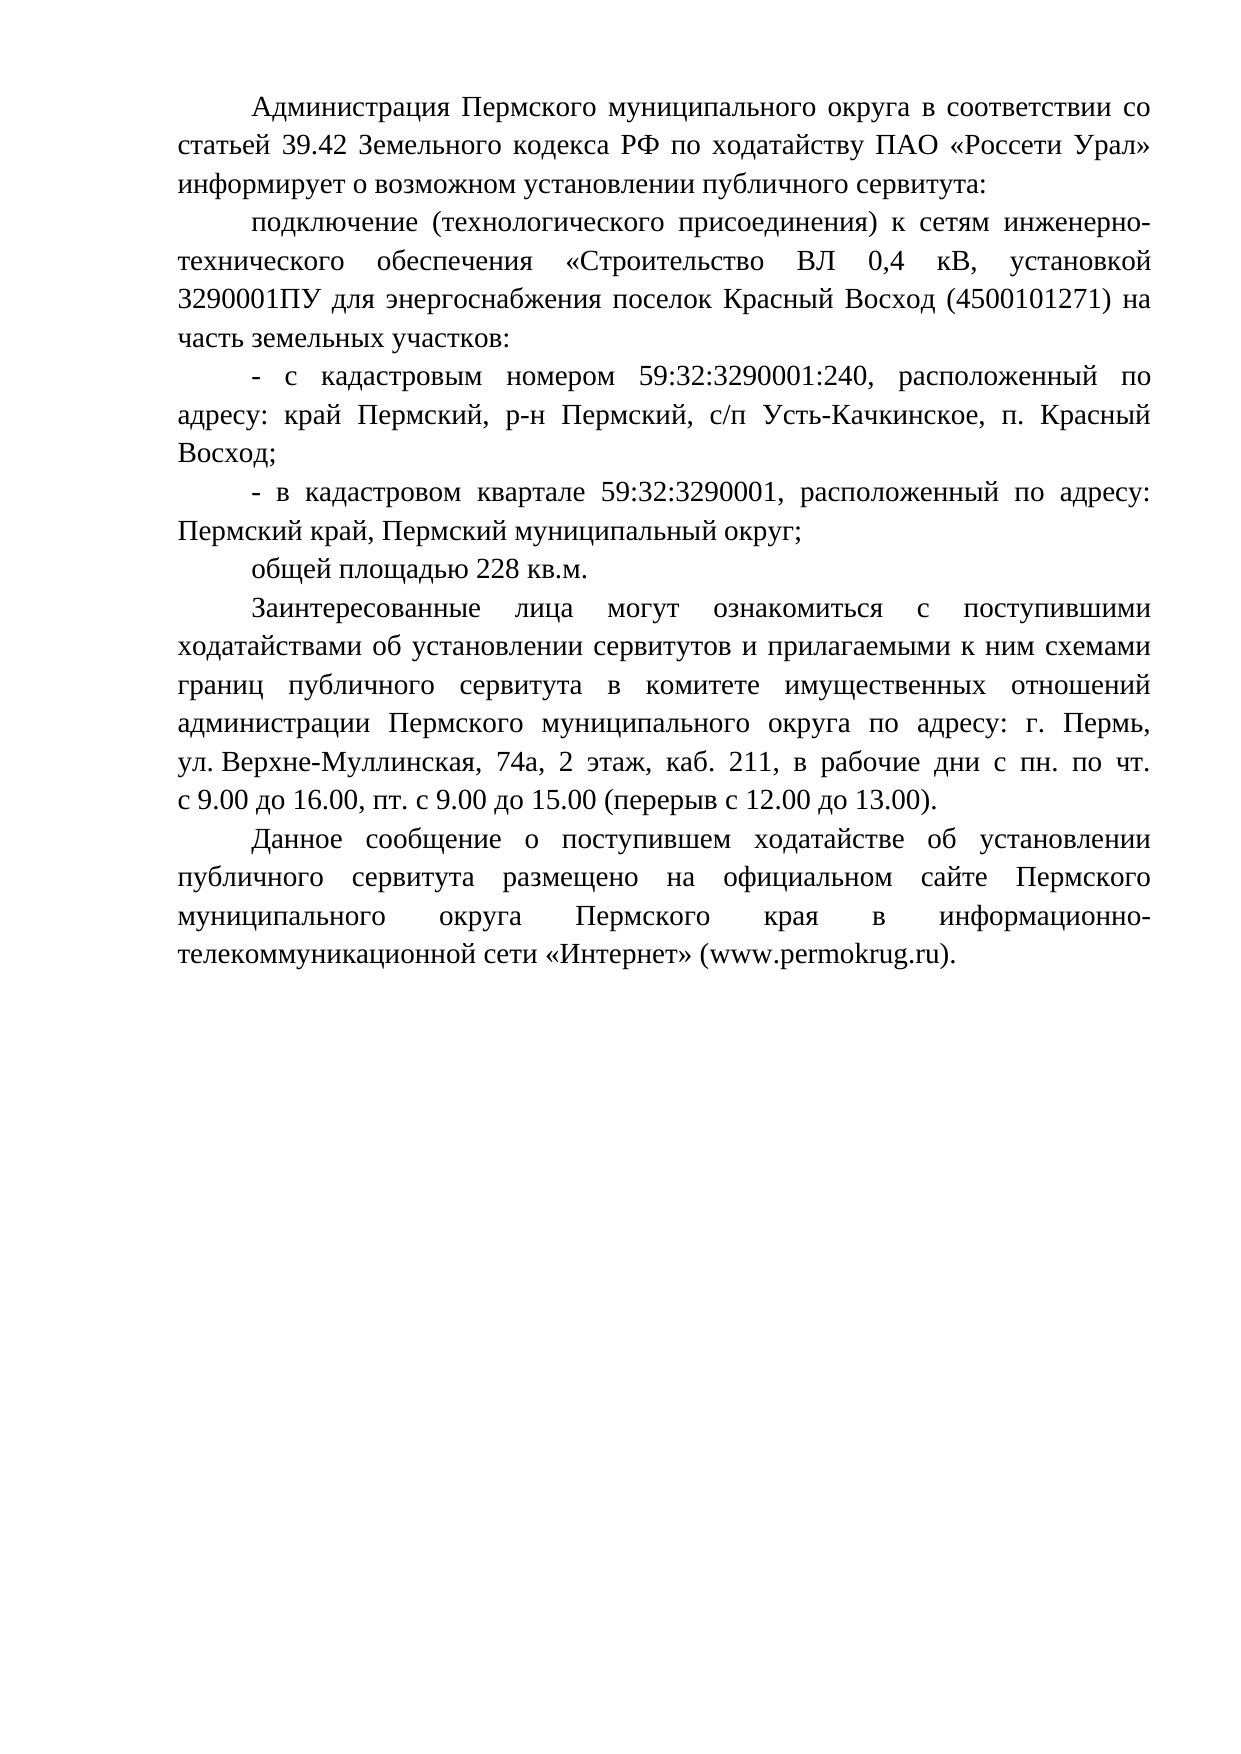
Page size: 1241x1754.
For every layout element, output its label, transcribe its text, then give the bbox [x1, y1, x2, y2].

list - в кадастровом квартале 59:32:3290001, расположенный по адресу: Пермский край, Пермский муниципальный округ; [177, 474, 1152, 546]
list общей площадью 228 кв.м. [177, 551, 1152, 585]
text Администрация Пермского муниципального округа в соответствии со статьей 39.42 Земельного кодекса РФ по ходатайству ПАО «Россети Урал» информирует о возможном установлении публичного сервитута: [177, 89, 1152, 199]
list подключение (технологического присоединения) к сетям инженерно-технического обеспечения «Строительство ВЛ 0,4 кВ, установкой 3290001ПУ для энергоснабжения поселок Красный Восход (4500101271) на часть земельных участков: [177, 204, 1152, 353]
list - с кадастровым номером 59:32:3290001:240, расположенный по адресу: край Пермский, р-н Пермский, с/п Усть-Качкинское, п. Красный Восход; [177, 358, 1152, 469]
list Заинтересованные лица могут ознакомиться с поступившими ходатайствами об установлении сервитутов и прилагаемыми к ним схемами границ публичного сервитута в комитете имущественных отношений администрации Пермского муниципального округа по адресу: г. Пермь, ул. Верхне-Муллинская, 74а, 2 этаж, каб. 211, в рабочие дни с пн. по чт. с 9.00 до 16.00, пт. с 9.00 до 15.00 (перерыв с 12.00 до 13.00). [177, 590, 1152, 816]
text Данное сообщение о поступившем ходатайстве об установлении публичного сервитута размещено на официальном сайте Пермского муниципального округа Пермского края в информационно-телекоммуникационной сети «Интернет» (www.permokrug.ru). [177, 821, 1152, 970]
